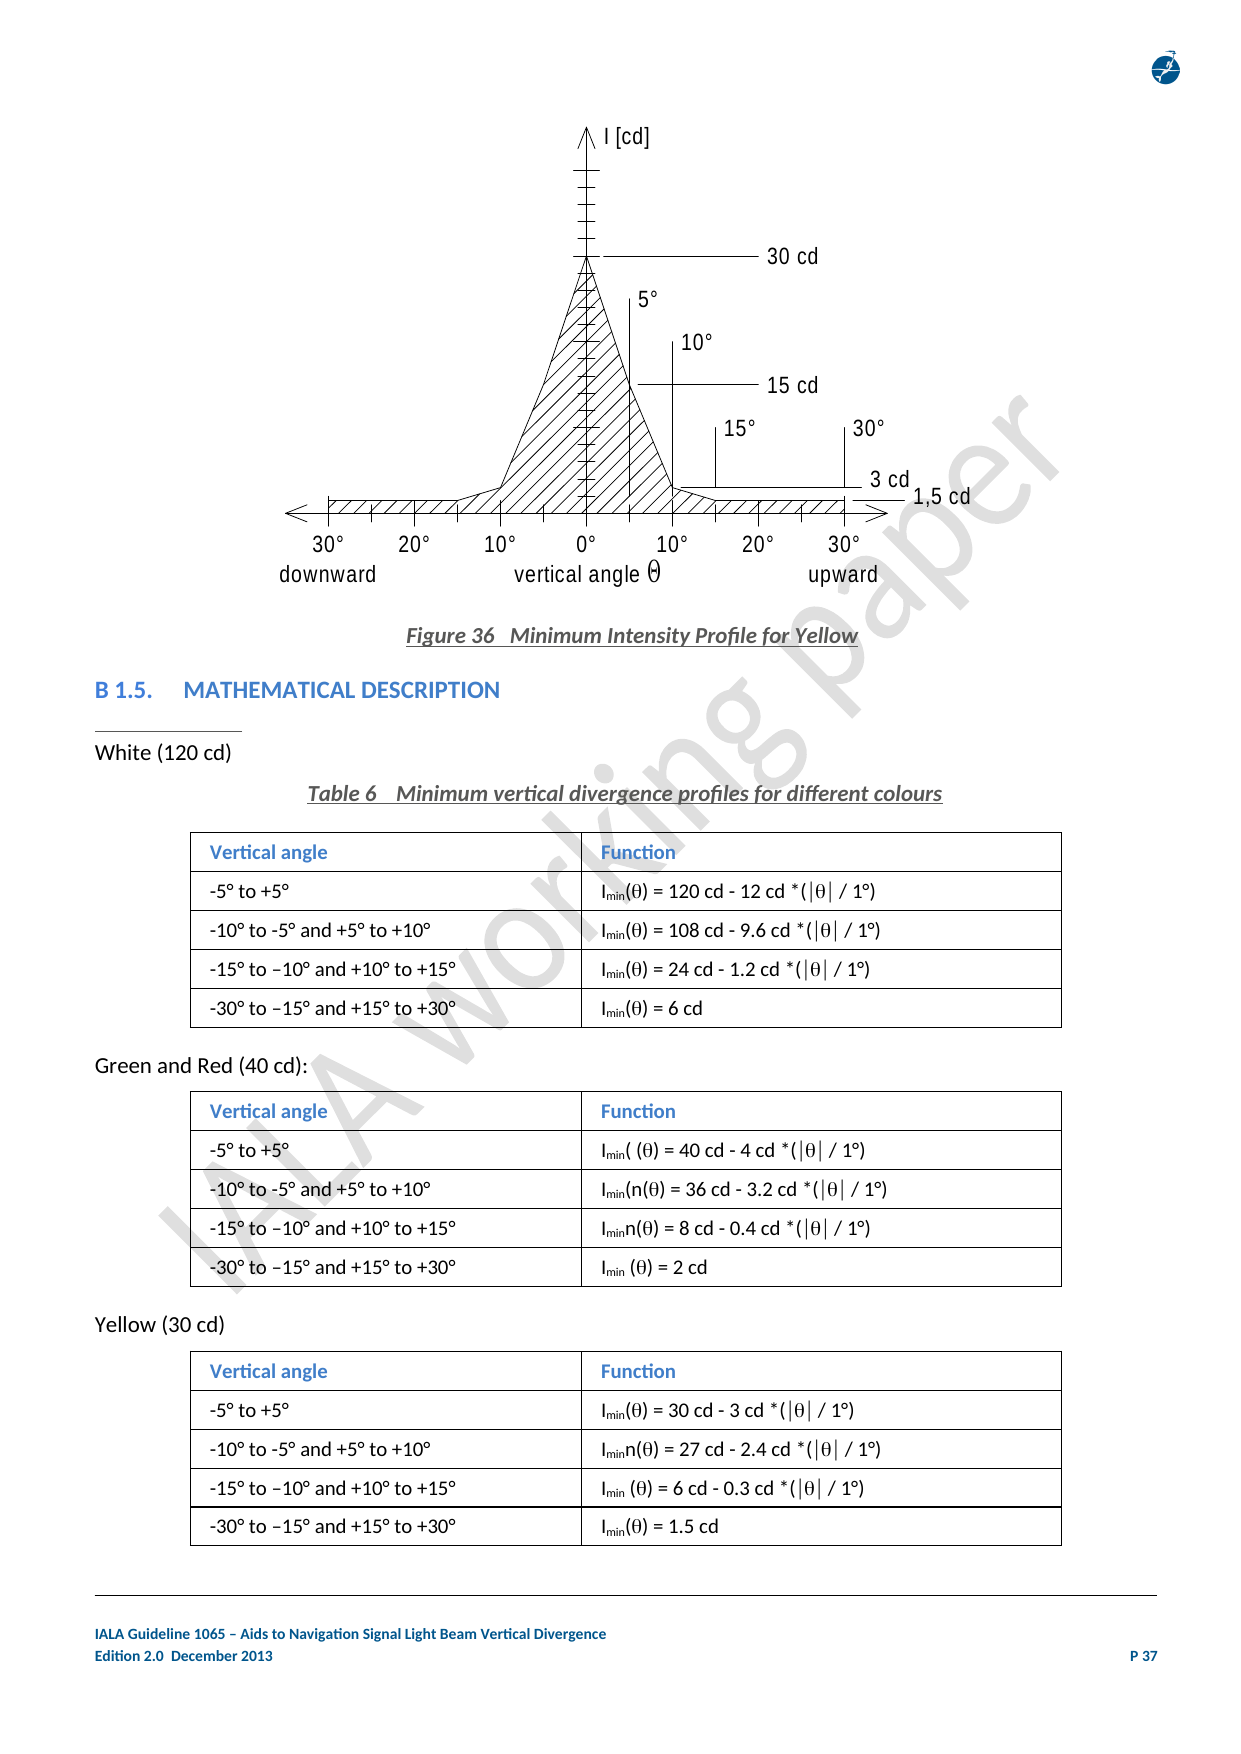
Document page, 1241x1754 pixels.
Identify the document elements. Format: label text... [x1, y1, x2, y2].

table_cell -10° to -5° and +5° to +10° [191, 1170, 581, 1208]
table_cell Iminn() = 8 cd - 0.4 cd *( / 1°) [582, 1209, 1061, 1247]
table_cell -15° to –10° and +10° to +15° [191, 950, 581, 988]
text White (120 cd) [94, 738, 1157, 766]
table_header Function [582, 833, 1061, 871]
table_cell Imin( () = 40 cd - 4 cd *( / 1°) [582, 1131, 1061, 1169]
table_cell Imin(n() = 36 cd - 3.2 cd *( / 1°) [582, 1170, 1061, 1208]
table_header Vertical angle [191, 1352, 581, 1389]
text Green and Red (40 cd): [94, 1051, 1157, 1079]
table_cell Imin() = 120 cd - 12 cd *( / 1°) [582, 872, 1061, 910]
table_header Function [582, 1352, 1061, 1389]
table_cell -15° to –10° and +10° to +15° [191, 1469, 581, 1506]
table_cell Imin() = 6 cd [582, 989, 1061, 1027]
table_cell -5° to +5° [191, 1391, 581, 1428]
table_header Vertical angle [191, 1092, 581, 1130]
table_cell Imin() = 108 cd - 9.6 cd *( / 1°) [582, 911, 1061, 949]
table_cell Imin() = 24 cd - 1.2 cd *( / 1°) [582, 950, 1061, 988]
table_cell -5° to +5° [191, 1131, 581, 1169]
table_cell Imin () = 2 cd [582, 1248, 1061, 1286]
table_header Vertical angle [191, 833, 581, 871]
text Minimum Intensity Profile for Yellow [109, 622, 1157, 649]
table_cell -15° to –10° and +10° to +15° [191, 1209, 581, 1247]
table_cell -30° to –15° and +15° to +30° [191, 1508, 581, 1545]
table_cell -30° to –15° and +15° to +30° [191, 989, 581, 1027]
table_header Function [582, 1092, 1061, 1130]
table_cell Imin() = 1.5 cd [582, 1508, 1061, 1545]
text Minimum vertical divergence profiles for different colours [94, 779, 1157, 807]
table_cell Iminn() = 27 cd - 2.4 cd *( / 1°) [582, 1430, 1061, 1467]
table_cell -30° to –15° and +15° to +30° [191, 1248, 581, 1286]
table_cell -10° to -5° and +5° to +10° [191, 1430, 581, 1467]
table_cell -10° to -5° and +5° to +10° [191, 911, 581, 949]
text Yellow (30 cd) [94, 1310, 1157, 1338]
table_cell Imin() = 30 cd - 3 cd *( / 1°) [582, 1391, 1061, 1428]
picture [1120, 0, 1239, 119]
text Mathematical description [94, 674, 1157, 705]
table_cell Imin () = 6 cd - 0.3 cd *( / 1°) [582, 1469, 1061, 1506]
table_cell -5° to +5° [191, 872, 581, 910]
